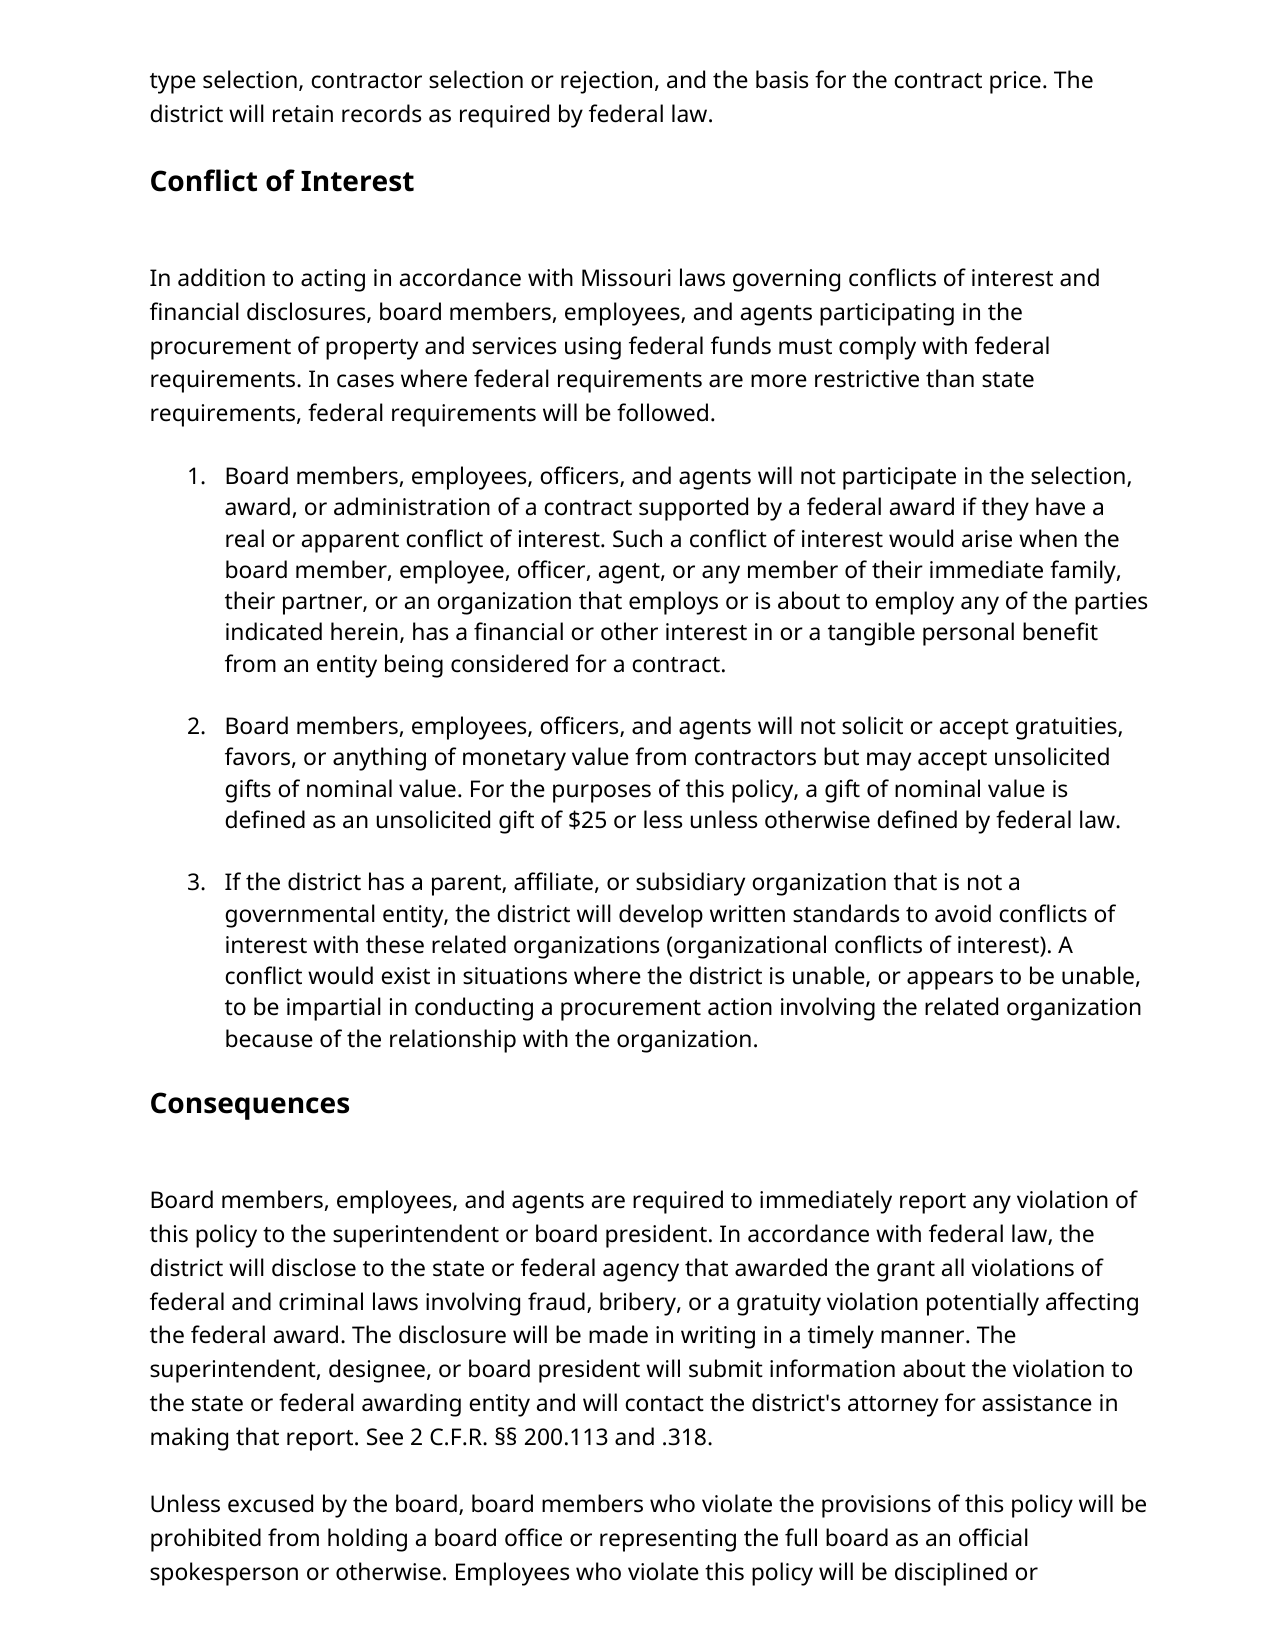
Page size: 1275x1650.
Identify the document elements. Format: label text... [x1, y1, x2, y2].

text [149, 64, 1150, 129]
list Board members, employees, officers, and agents will not solicit or accept gratuities, favors, or anything of monetary value from contractors but may accept unsolicited gifts of nominal value. For the purposes of this policy, a gift of nominal value is defined as an unsolicited gift of $25 or less unless otherwise defined by federal law. [187, 710, 1150, 866]
text In addition to acting in accordance with Missouri laws governing conflicts of interest and financial disclosures, board members, employees, and agents participating in the procurement of property and services using federal funds must comply with federal requirements. In cases where federal requirements are more restrictive than state requirements, federal requirements will be followed. [149, 228, 1150, 428]
subtitle Consequences [149, 1083, 1150, 1121]
list Board members, employees, officers, and agents will not participate in the selection, award, or administration of a contract supported by a federal award if they have a real or apparent conflict of interest. Such a conflict of interest would arise when the board member, employee, officer, agent, or any member of their immediate family, their partner, or an organization that employs or is about to employ any of the parties indicated herein, has a financial or other interest in or a tangible personal benefit from an entity being considered for a contract. [187, 460, 1150, 710]
subtitle Conflict of Interest [149, 161, 1150, 199]
list If the district has a parent, affiliate, or subsidiary organization that is not a governmental entity, the district will develop written standards to avoid conflicts of interest with these related organizations (organizational conflicts of interest). A conflict would exist in situations where the district is unable, or appears to be unable, to be impartial in conducting a procurement action involving the related organization because of the relationship with the organization. [187, 866, 1150, 1054]
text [149, 1151, 1150, 1587]
